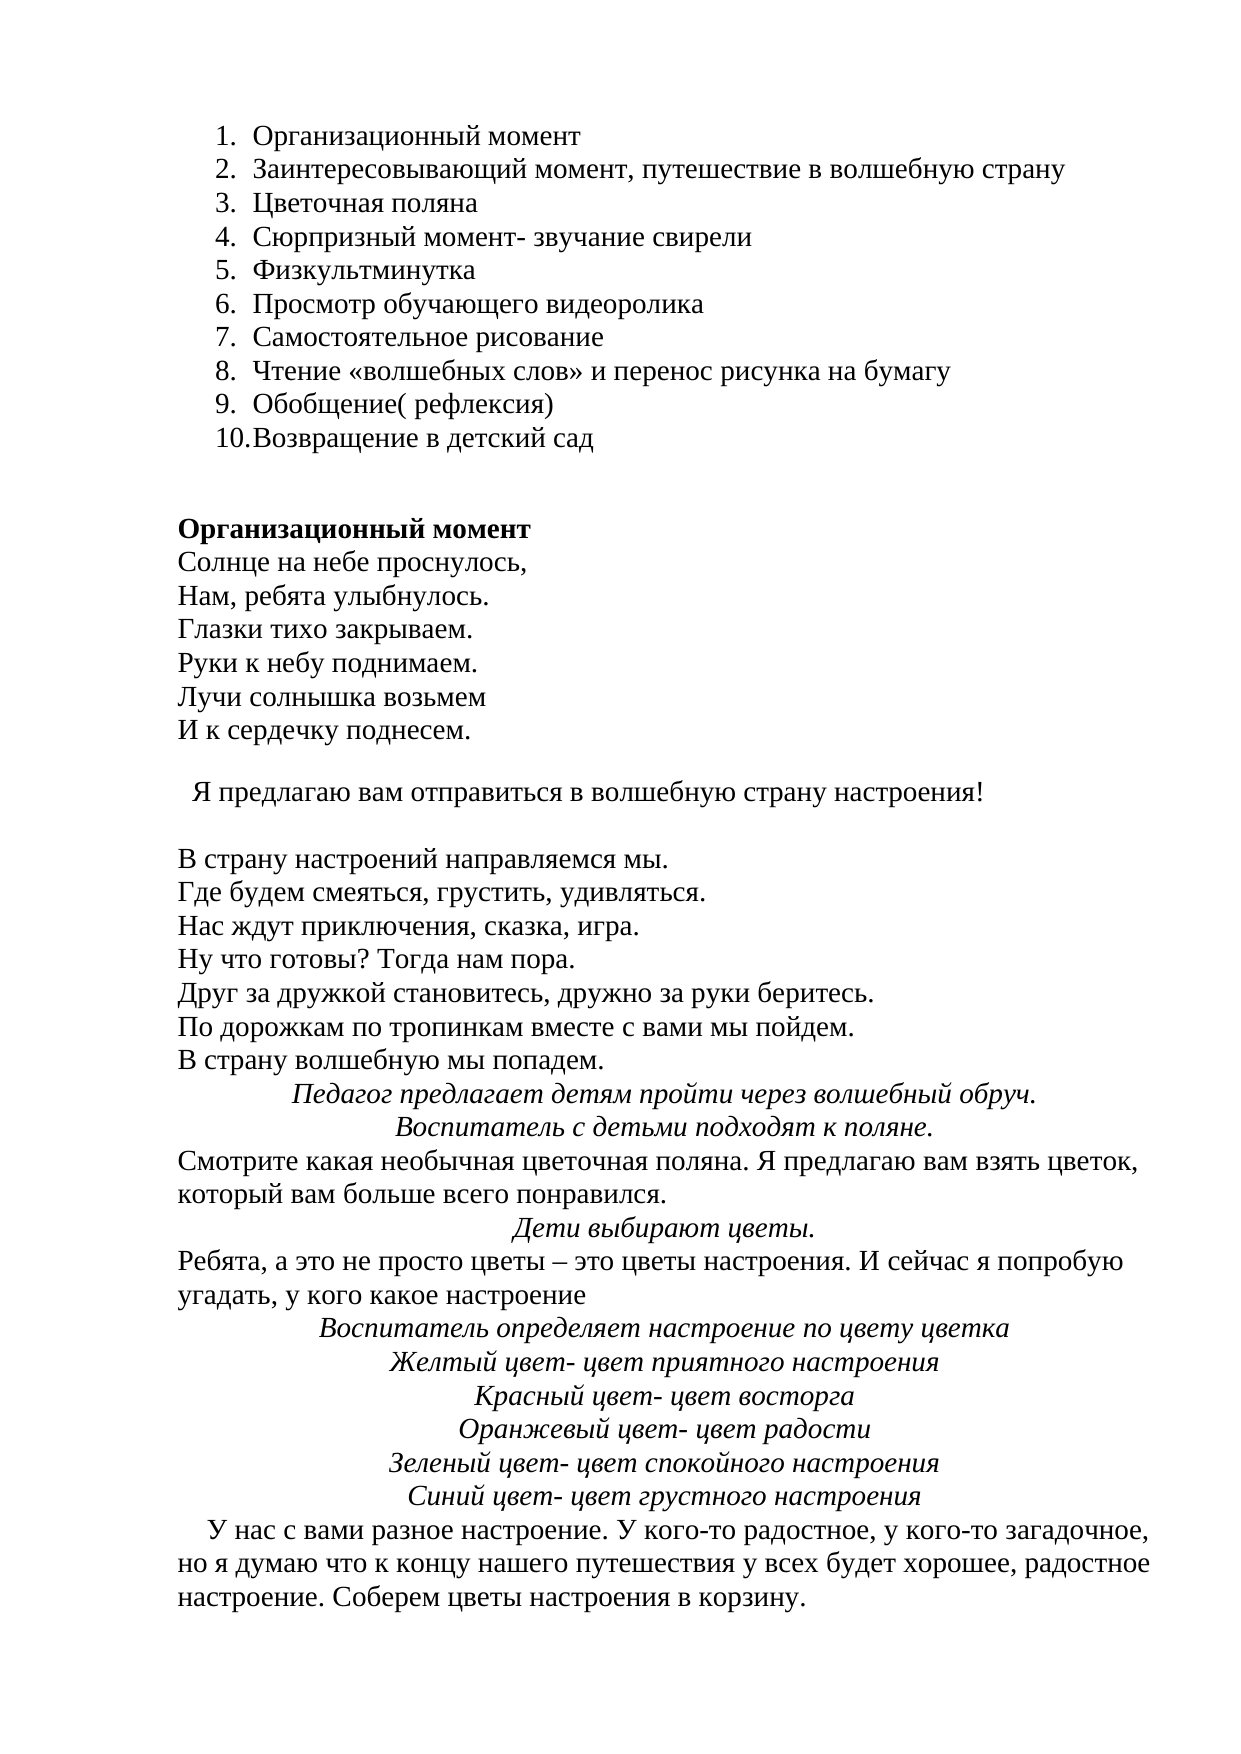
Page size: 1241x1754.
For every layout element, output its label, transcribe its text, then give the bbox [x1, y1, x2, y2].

text Воспитатель с детьми подходят к поляне. [177, 1109, 1152, 1143]
text Красный цвет- цвет восторга [177, 1378, 1152, 1411]
text Ребята, а это не просто цветы – это цветы настроения. И сейчас я попробую угадать, у кого какое настроение [177, 1243, 1152, 1311]
text Лучи солнышка возьмем [177, 679, 1152, 712]
text Глазки тихо закрываем. [177, 612, 1152, 645]
list Самостоятельное рисование [215, 319, 1152, 353]
text В страну волшебную мы попадем. [177, 1042, 1152, 1076]
text Педагог предлагает детям пройти через волшебный обруч. [177, 1076, 1152, 1109]
text Где будем смеяться, грустить, удивляться. [177, 874, 1152, 908]
list Заинтересовывающий момент, путешествие в волшебную страну [215, 152, 1152, 185]
text Руки к небу поднимаем. [177, 645, 1152, 679]
list Организационный момент [215, 118, 1152, 152]
list Цветочная поляна [215, 185, 1152, 219]
text Нас ждут приключения, сказка, игра. [177, 908, 1152, 942]
list Физкультминутка [215, 252, 1152, 286]
text Оранжевый цвет- цвет радости [177, 1411, 1152, 1445]
list Возвращение в детский сад [215, 420, 1152, 453]
text Я предлагаю вам отправиться в волшебную страну настроения! [177, 774, 1152, 807]
text Организационный момент [177, 511, 1152, 544]
text Ну что готовы? Тогда нам пора. [177, 942, 1152, 975]
text У нас с вами разное настроение. У кого-то радостное, у кого-то загадочное, но я думаю что к концу нашего путешествия у всех будет хорошее, радостное настроение. Соберем цветы настроения в корзину. [177, 1512, 1152, 1612]
text Синий цвет- цвет грустного настроения [177, 1478, 1152, 1512]
text Воспитатель определяет настроение по цвету цветка [177, 1311, 1152, 1344]
text Нам, ребята улыбнулось. [177, 578, 1152, 612]
text Солнце на небе проснулось, [177, 544, 1152, 578]
text Друг за дружкой становитесь, дружно за руки беритесь. [177, 975, 1152, 1009]
list Просмотр обучающего видеоролика [215, 286, 1152, 319]
text Зеленый цвет- цвет спокойного настроения [177, 1445, 1152, 1478]
text Желтый цвет- цвет приятного настроения [177, 1344, 1152, 1378]
list Чтение «волшебных слов» и перенос рисунка на бумагу [215, 353, 1152, 386]
text И к сердечку поднесем. [177, 712, 1152, 746]
list Обобщение( рефлексия) [215, 386, 1152, 420]
text В страну настроений направляемся мы. [177, 841, 1152, 874]
text Дети выбирают цветы. [177, 1210, 1152, 1243]
list Сюрпризный момент- звучание свирели [215, 219, 1152, 252]
text Смотрите какая необычная цветочная поляна. Я предлагаю вам взять цветок, который вам больше всего понравился. [177, 1143, 1152, 1210]
text По дорожкам по тропинкам вместе с вами мы пойдем. [177, 1009, 1152, 1042]
